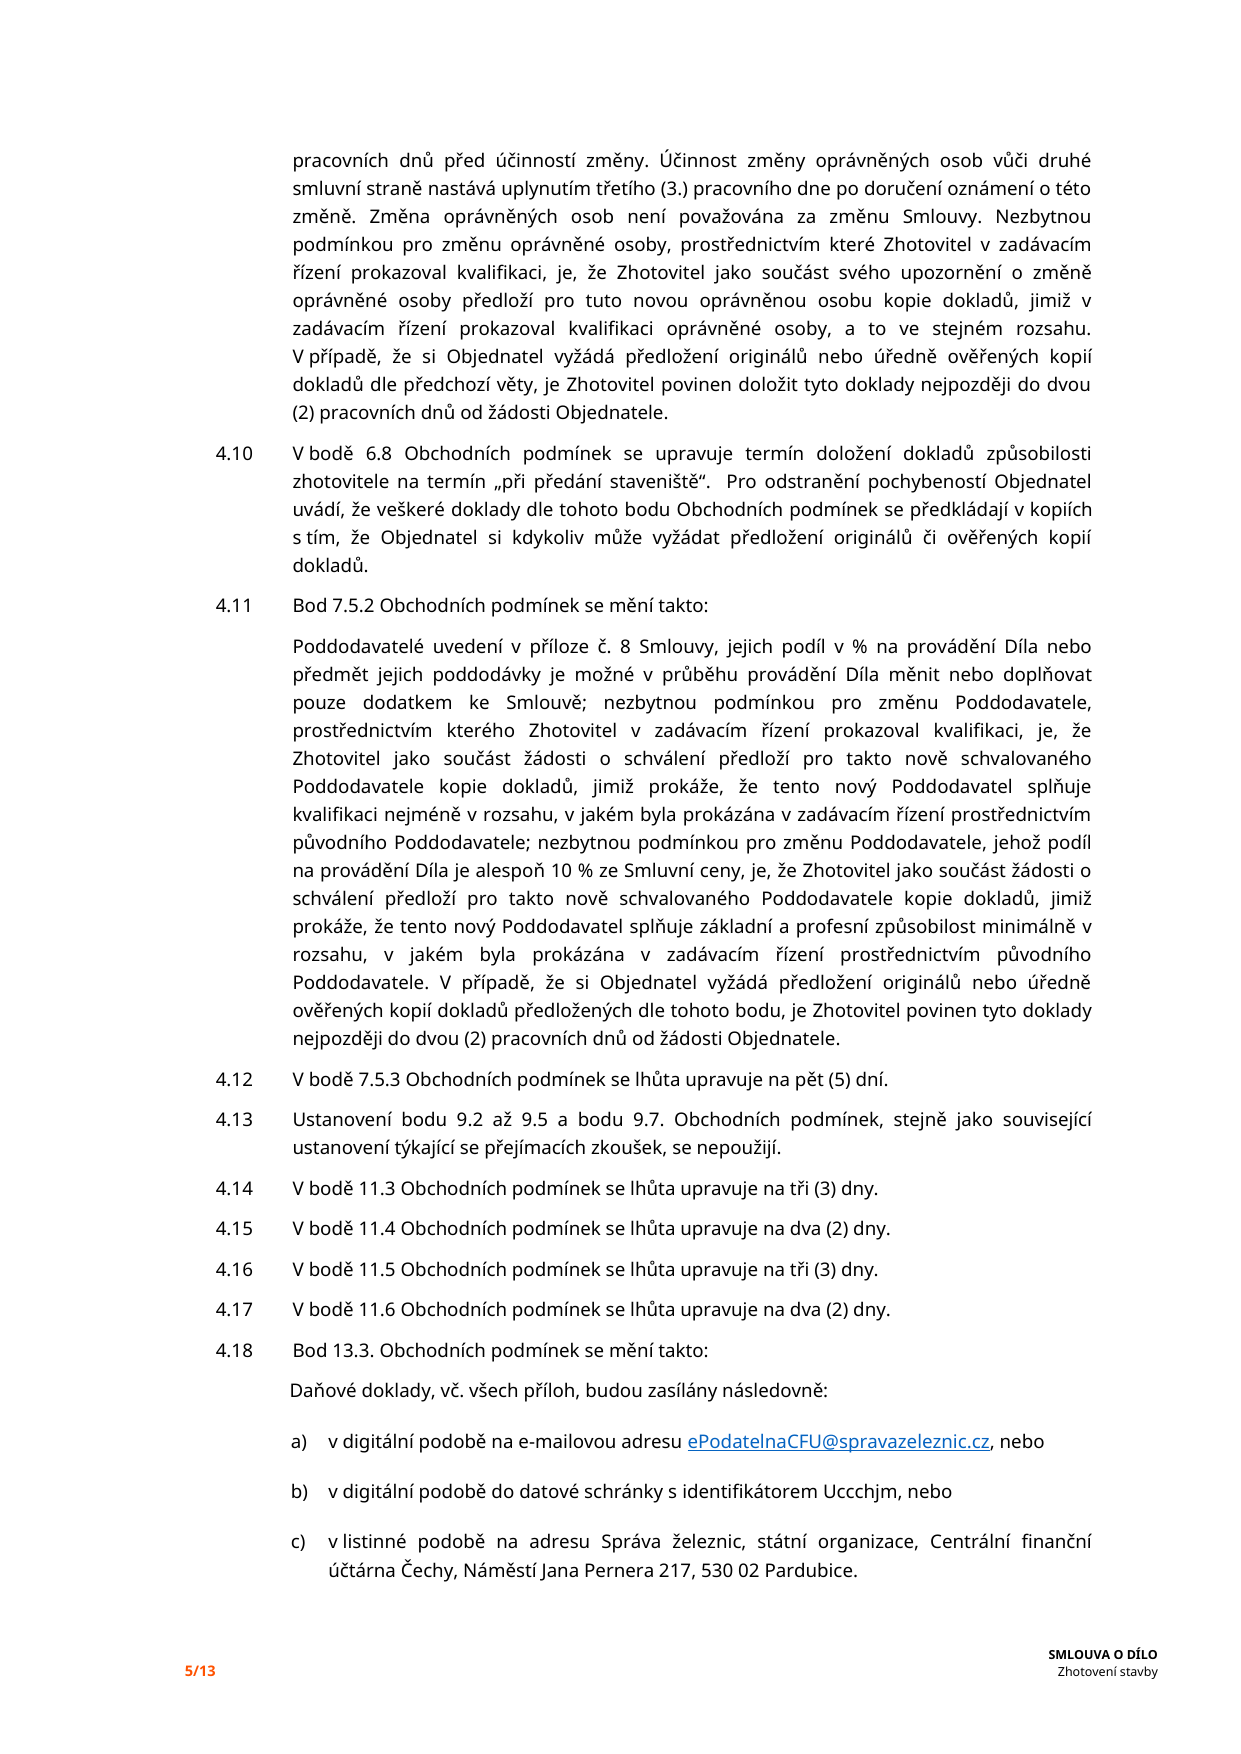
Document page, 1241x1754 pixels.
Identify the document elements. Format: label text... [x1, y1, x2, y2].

list v digitální podobě na e-mailovou adresu ePodatelnaCFU@spravazeleznic.cz, nebo [291, 1428, 1093, 1453]
text Daňové doklady, vč. všech příloh, budou zasílány následovně: [216, 1378, 1093, 1403]
text V bodě 11.3 Obchodních podmínek se lhůta upravuje na tři (3) dny. [216, 1175, 1093, 1201]
text V bodě 11.4 Obchodních podmínek se lhůta upravuje na dva (2) dny. [216, 1216, 1093, 1241]
text V bodě 11.5 Obchodních podmínek se lhůta upravuje na tři (3) dny. [216, 1256, 1093, 1282]
text Ustanovení bodu 9.2 až 9.5 a bodu 9.7. Obchodních podmínek, stejně jako související ustanovení týkající se přejímacích zkoušek, se nepoužijí. [216, 1107, 1093, 1160]
text V bodě 6.8 Obchodních podmínek se upravuje termín doložení dokladů způsobilosti zhotovitele na termín „při předání staveniště“. Pro odstranění pochybeností Objednatel uvádí, že veškeré doklady dle tohoto bodu Obchodních podmínek se předkládají v kopiích s tím, že Objednatel si kdykoliv může vyžádat předložení originálů či ověřených kopií dokladů. [216, 440, 1093, 578]
list v listinné podobě na adresu Správa železnic, státní organizace, Centrální finanční účtárna Čechy, Náměstí Jana Pernera 217, 530 02 Pardubice. [291, 1528, 1093, 1583]
text Bod 13.3. Obchodních podmínek se mění takto: [216, 1337, 1093, 1363]
text Poddodavatelé uvedení v příloze č. 8 Smlouvy, jejich podíl v % na provádění Díla nebo předmět jejich poddodávky je možné v průběhu provádění Díla měnit nebo doplňovat pouze dodatkem ke Smlouvě; nezbytnou podmínkou pro změnu Poddodavatele, prostřednictvím kterého Zhotovitel v zadávacím řízení prokazoval kvalifikaci, je, že Zhotovitel jako součást žádosti o schválení předloží pro takto nově schvalovaného Poddodavatele kopie dokladů, jimiž prokáže, že tento nový Poddodavatel splňuje kvalifikaci nejméně v rozsahu, v jakém byla prokázána v zadávacím řízení prostřednictvím původního Poddodavatele; nezbytnou podmínkou pro změnu Poddodavatele, jehož podíl na provádění Díla je alespoň 10 % ze Smluvní ceny, je, že Zhotovitel jako součást žádosti o schválení předloží pro takto nově schvalovaného Poddodavatele kopie dokladů, jimiž prokáže, že tento nový Poddodavatel splňuje základní a profesní způsobilost minimálně v rozsahu, v jakém byla prokázána v zadávacím řízení prostřednictvím původního Poddodavatele. V případě, že si Objednatel vyžádá předložení originálů nebo úředně ověřených kopií dokladů předložených dle tohoto bodu, je Zhotovitel povinen tyto doklady nejpozději do dvou (2) pracovních dnů od žádosti Objednatele. [292, 633, 1093, 1051]
text V bodě 7.5.3 Obchodních podmínek se lhůta upravuje na pět (5) dní. [216, 1066, 1093, 1092]
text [292, 147, 1093, 425]
text V bodě 11.6 Obchodních podmínek se lhůta upravuje na dva (2) dny. [216, 1297, 1093, 1322]
list v digitální podobě do datové schránky s identifikátorem Uccchjm, nebo [291, 1478, 1093, 1503]
text Bod 7.5.2 Obchodních podmínek se mění takto: [216, 593, 1093, 618]
